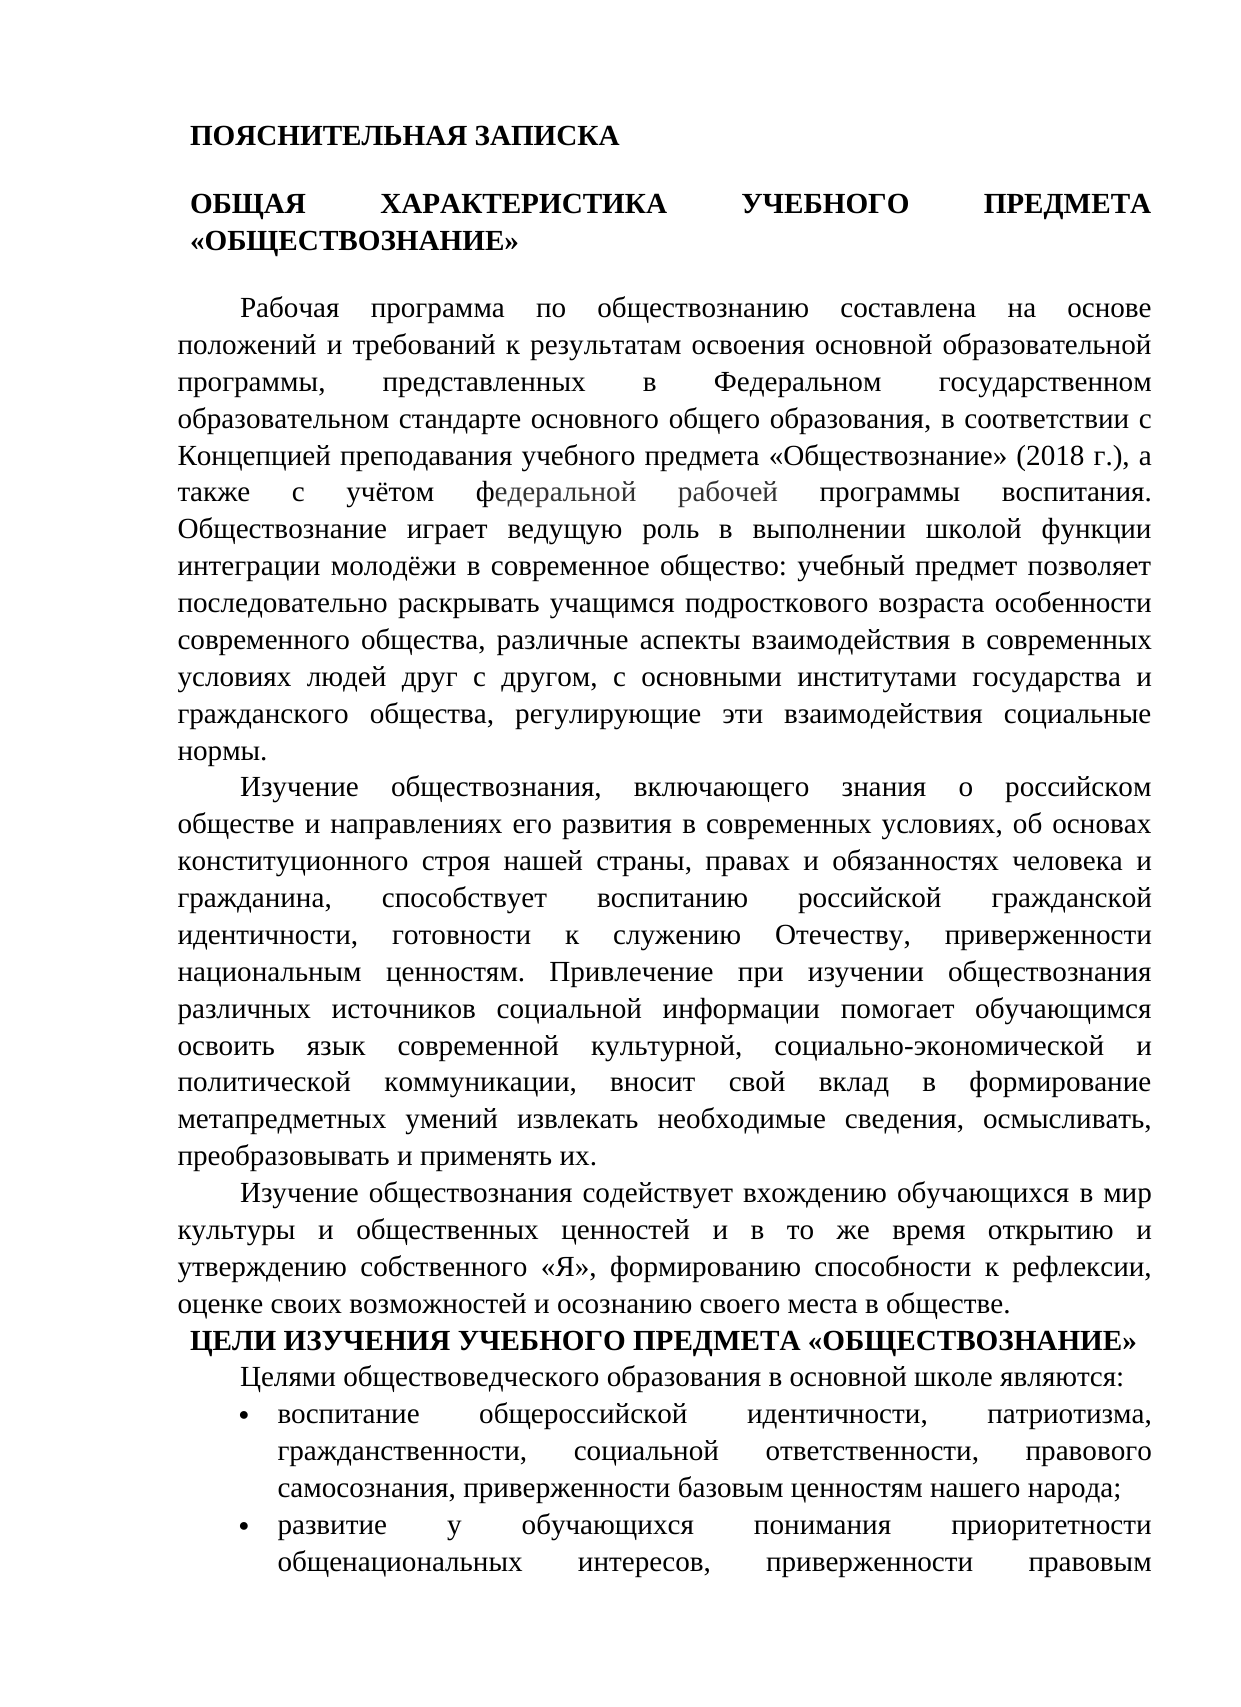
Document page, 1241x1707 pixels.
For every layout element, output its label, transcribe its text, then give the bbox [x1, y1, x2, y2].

text ОБЩАЯ ХАРАКТЕРИСТИКА УЧЕБНОГО ПРЕДМЕТА «ОБЩЕСТВОЗНАНИЕ» [190, 186, 1152, 256]
text Рабочая программа по обществознанию составлена на основе положений и требований к результатам освоения основной образовательной программы, представленных в Федеральном государственном образовательном стандарте основного общего образования, в соответствии с Концепцией преподавания учебного предмета «Обществознание» (2018 г.), а также с учётом федеральной рабочей программы воспитания. Обществознание играет ведущую роль в выполнении школой функции интеграции молодёжи в современное общество: учебный предмет позволяет последовательно раскрывать учащимся подросткового возраста особенности современного общества, различные аспекты взаимодействия в современных условиях людей друг с другом, с основными институтами государства и гражданского общества, регулирующие эти взаимодействия социальные нормы. [177, 290, 1152, 766]
text ПОЯСНИТЕЛЬНАЯ ЗАПИСКА [190, 118, 1152, 152]
text ЦЕЛИ ИЗУЧЕНИЯ УЧЕБНОГО ПРЕДМЕТА «ОБЩЕСТВОЗНАНИЕ» [190, 1323, 1152, 1356]
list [240, 1507, 1152, 1577]
list воспитание общероссийской идентичности, патриотизма, гражданственности, социальной ответственности, правового самосознания, приверженности базовым ценностям нашего народа; [240, 1396, 1152, 1504]
text Изучение обществознания, включающего знания о российском обществе и направлениях его развития в современных условиях, об основах конституционного строя нашей страны, правах и обязанностях человека и гражданина, способствует воспитанию российской гражданской идентичности, готовности к служению Отечеству, приверженности национальным ценностям. Привлечение при изучении обществознания различных источников социальной информации помогает обучающимся освоить язык современной культурной, социально-экономической и политической коммуникации, вносит свой вклад в формирование метапредметных умений извлекать необходимые сведения, осмысливать, преобразовывать и применять их. [177, 769, 1152, 1172]
text Целями обществоведческого образования в основной школе являются: [177, 1359, 1152, 1393]
text Изучение обществознания содействует вхождению обучающихся в мир культуры и общественных ценностей и в то же время открытию и утверждению собственного «Я», формированию способности к рефлексии, оценке своих возможностей и осознанию своего места в обществе. [177, 1175, 1152, 1319]
